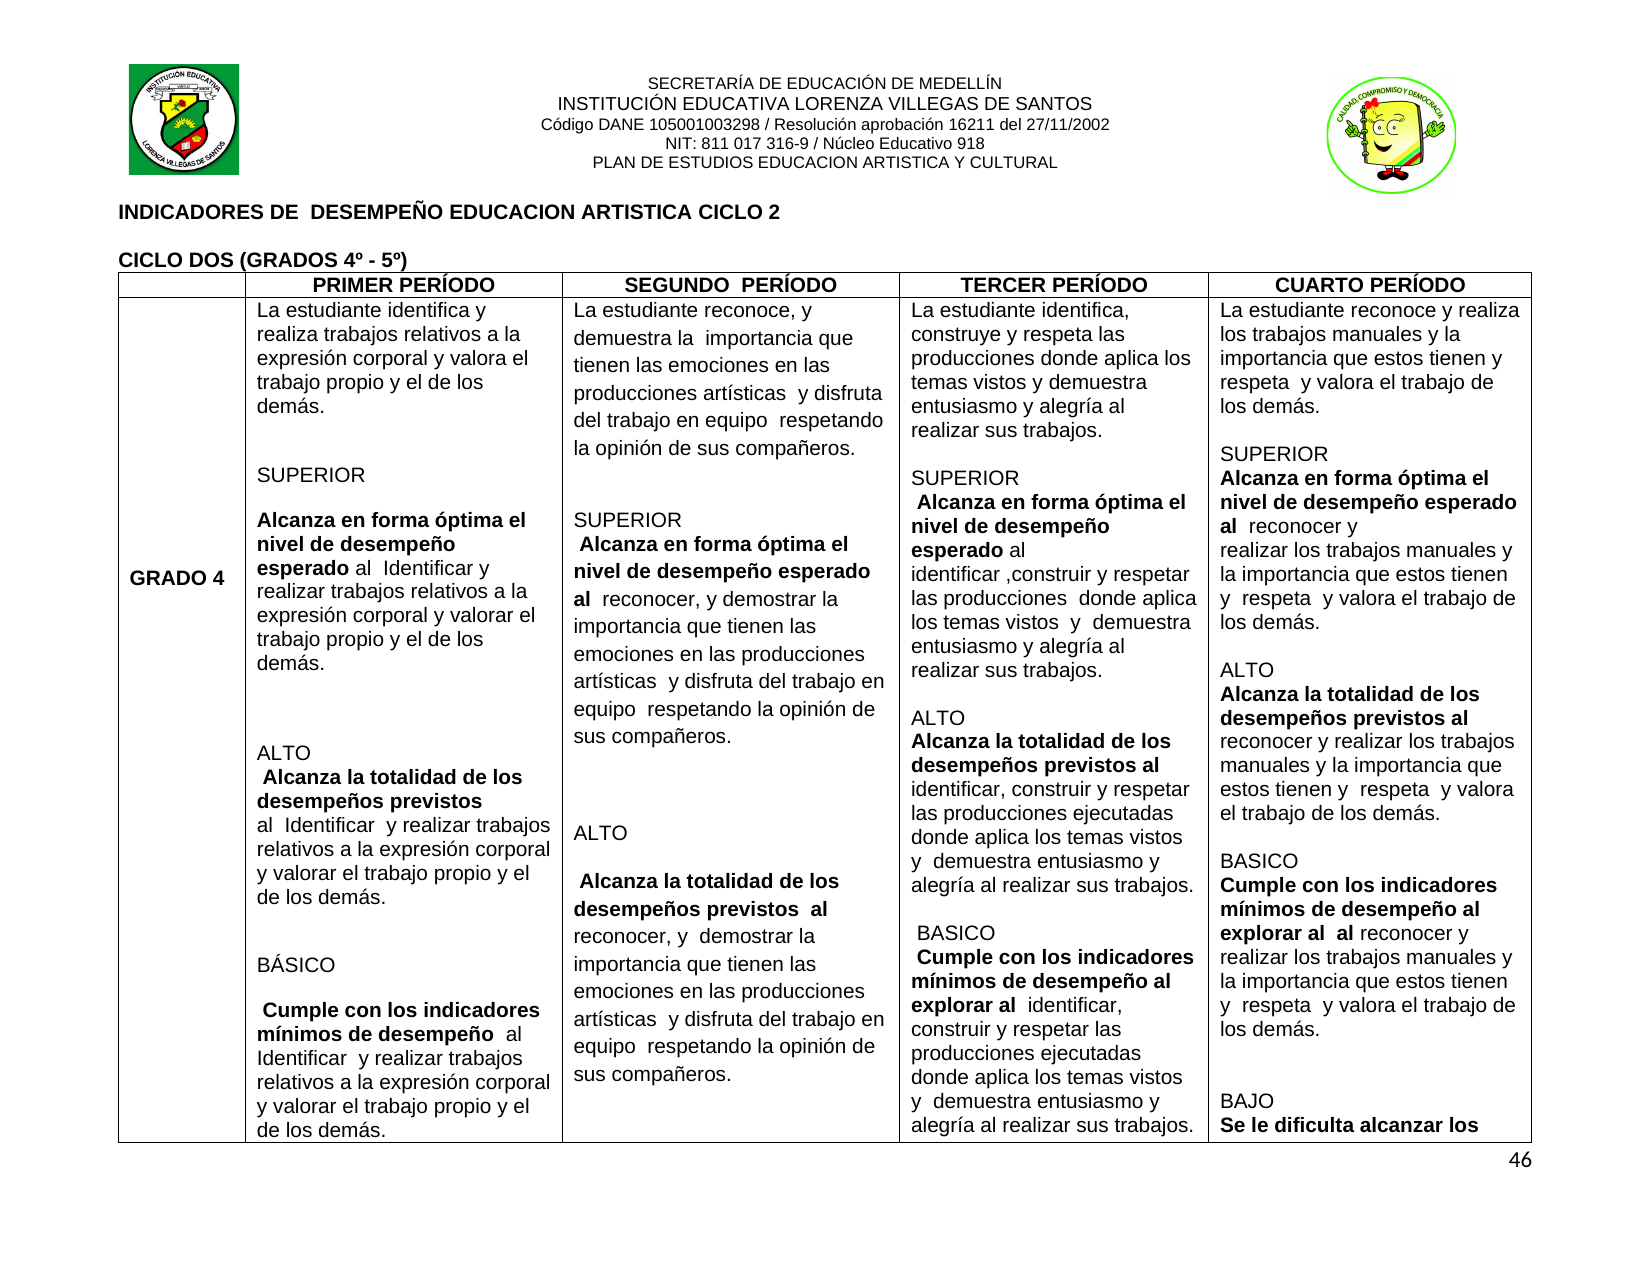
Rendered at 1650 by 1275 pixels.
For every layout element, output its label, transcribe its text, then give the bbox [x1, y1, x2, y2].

picture [128, 64, 240, 175]
table_header PRIMER PERÍODO [246, 273, 562, 297]
text INDICADORES DE DESEMPEÑO EDUCACION ARTISTICA CICLO 2 [118, 200, 1532, 224]
table_header CUARTO PERÍODO [1209, 273, 1531, 297]
table_header [119, 273, 245, 297]
table_cell GRADO 4 [119, 298, 245, 1142]
text CICLO DOS (GRADOS 4º - 5º) [118, 248, 1532, 272]
table_header TERCER PERÍODO [900, 273, 1208, 297]
picture [1326, 77, 1457, 194]
table_header SEGUNDO PERÍODO [563, 273, 899, 297]
